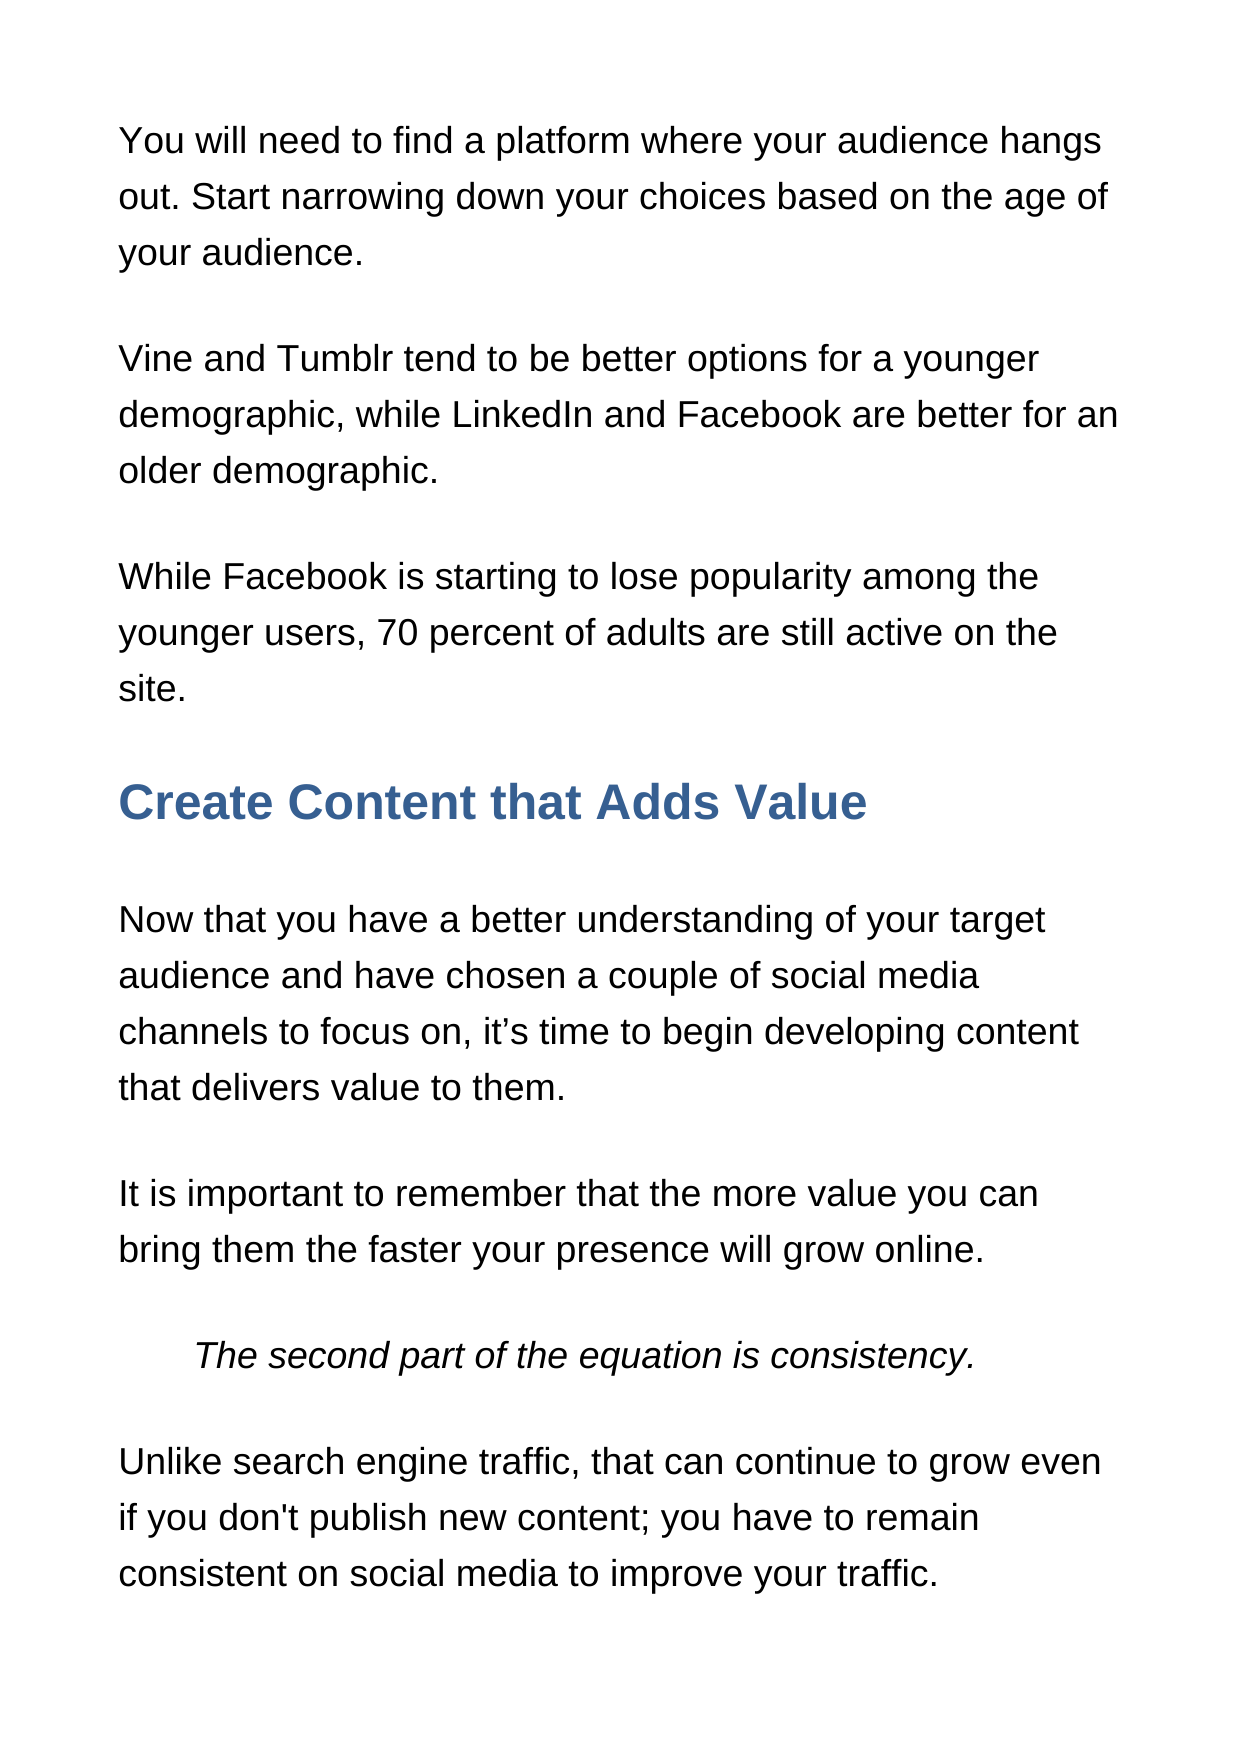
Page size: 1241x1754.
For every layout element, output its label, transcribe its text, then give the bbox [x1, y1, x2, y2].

text You will need to find a platform where your audience hangs out. Start narrowing down your choices based on the age of your audience. [118, 118, 1122, 273]
text The second part of the equation is consistency. [193, 1333, 1122, 1377]
text It is important to remember that the more value you can bring them the faster your presence will grow online. [118, 1171, 1122, 1271]
text Vine and Tumblr tend to be better options for a younger demographic, while LinkedIn and Facebook are better for an older demographic. [118, 336, 1122, 491]
text Unlike search engine traffic, that can continue to grow even if you don't publish new content; you have to remain consistent on social media to improve your traffic. [118, 1439, 1122, 1595]
subtitle Create Content that Adds Value [118, 772, 1122, 830]
text Now that you have a better understanding of your target audience and have chosen a couple of social media channels to focus on, it’s time to begin developing content that delivers value to them. [118, 897, 1122, 1108]
text While Facebook is starting to lose popularity among the younger users, 70 percent of adults are still active on the site. [118, 554, 1122, 709]
